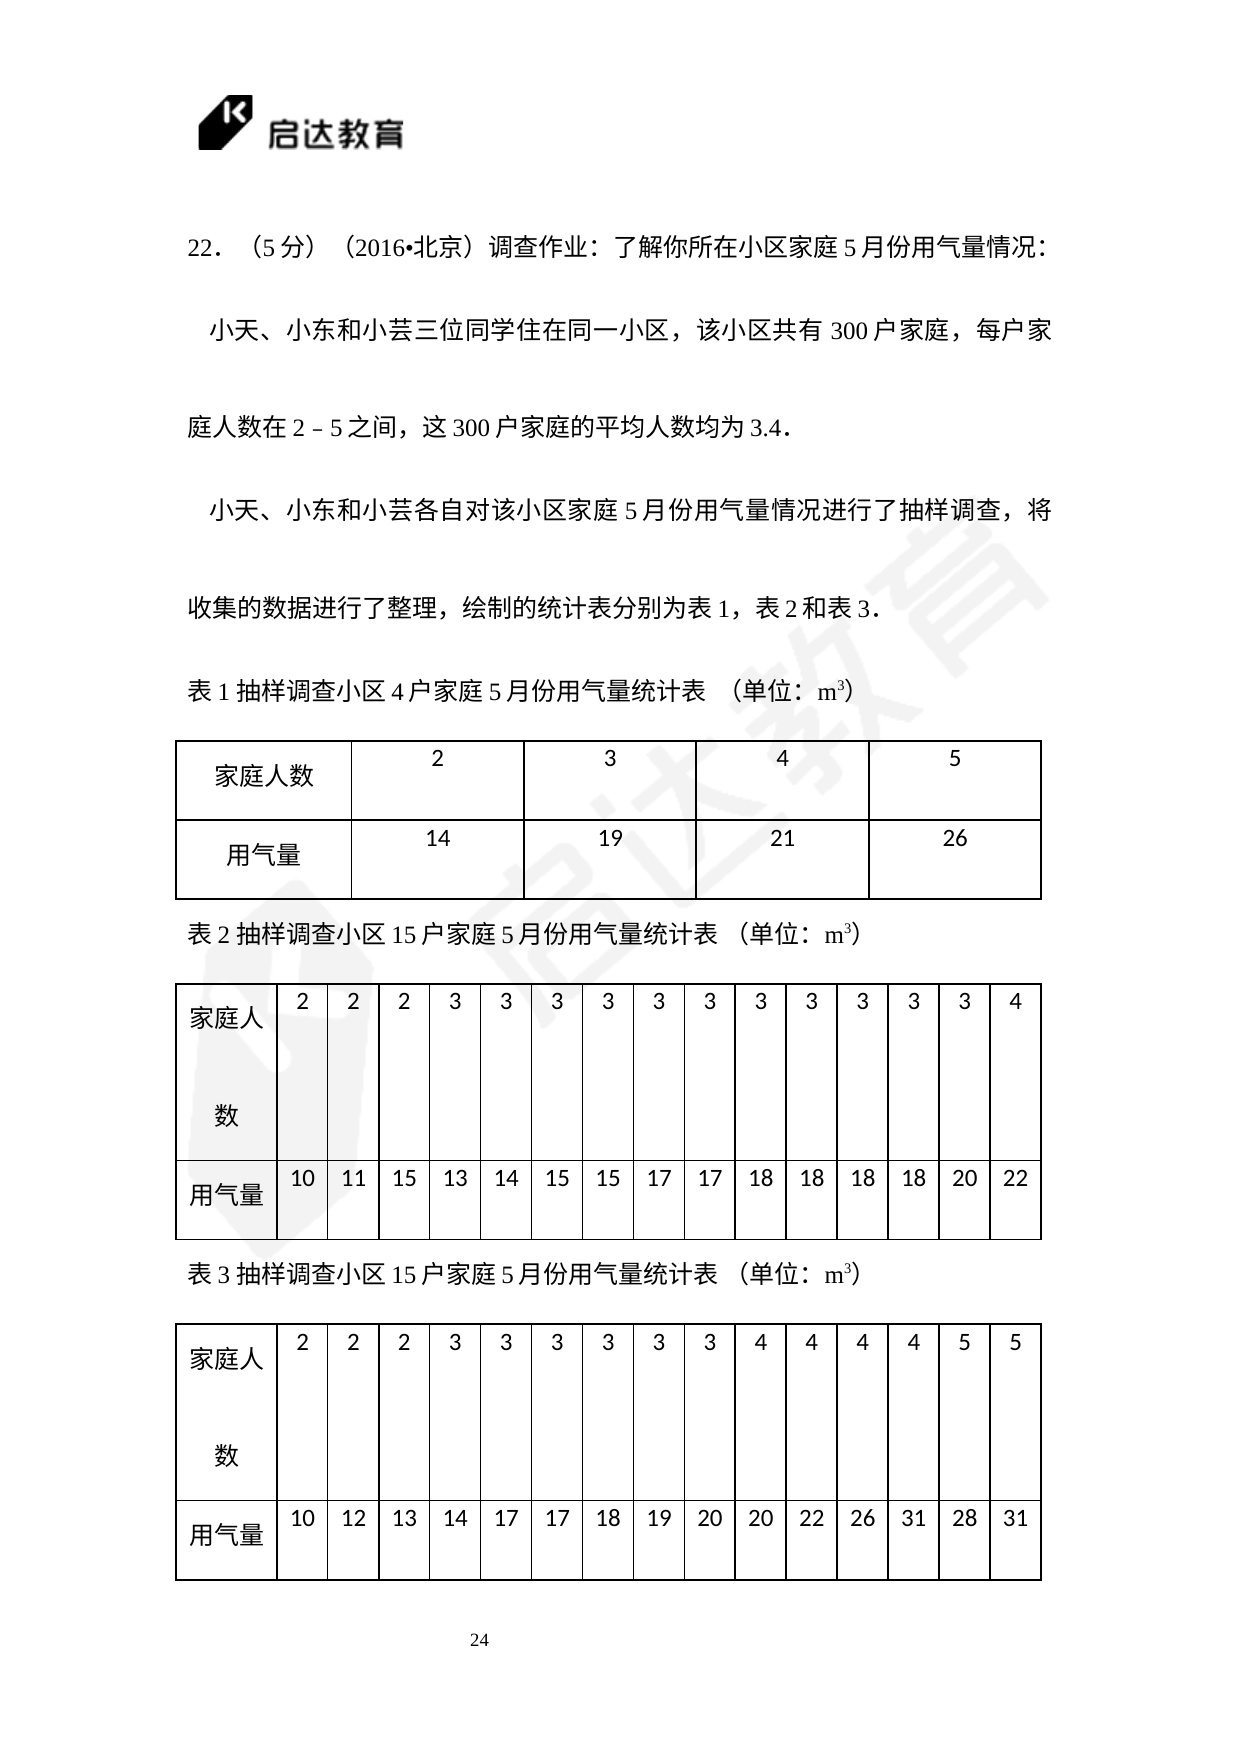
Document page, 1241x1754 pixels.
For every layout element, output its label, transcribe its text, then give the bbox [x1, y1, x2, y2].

table_header 2 [352, 742, 523, 819]
table_cell 31 [889, 1501, 938, 1579]
table_cell 14 [481, 1161, 531, 1238]
table_header 3 [736, 985, 785, 1159]
table_header 3 [634, 985, 684, 1159]
table_header 3 [430, 1325, 480, 1500]
table_cell 10 [278, 1501, 327, 1579]
table_header 4 [889, 1325, 938, 1500]
table_header 3 [940, 985, 989, 1159]
table_cell 用气量 [177, 821, 351, 898]
table_cell 20 [736, 1501, 785, 1579]
table_cell 13 [430, 1161, 480, 1238]
table_header 3 [532, 1325, 582, 1500]
table_cell 19 [525, 821, 695, 898]
table_cell 10 [278, 1161, 327, 1238]
table_header 3 [525, 742, 695, 819]
table_header 3 [787, 985, 836, 1159]
table_header 5 [870, 742, 1040, 819]
table_cell 17 [634, 1161, 684, 1238]
table_cell 14 [430, 1501, 480, 1579]
table_cell 22 [787, 1501, 836, 1579]
table_header 3 [634, 1325, 684, 1500]
table_cell 18 [583, 1501, 633, 1579]
text 表2 抽样调查小区15户家庭5月份用气量统计表 （单位：m3） [187, 900, 1053, 965]
text 小天、小东和小芸三位同学住在同一小区，该小区共有300户家庭，每户家庭人数在2﹣5之间，这300户家庭的平均人数均为3.4． [187, 296, 1053, 458]
table_header 4 [697, 742, 868, 819]
table_cell 18 [889, 1161, 938, 1238]
table_header 2 [278, 985, 327, 1159]
table_cell 17 [685, 1161, 734, 1238]
table_header 3 [583, 985, 633, 1159]
picture [198, 95, 404, 150]
text 表1 抽样调查小区4户家庭5月份用气量统计表 （单位：m3） [187, 657, 1053, 722]
table_cell 18 [736, 1161, 785, 1238]
table_cell 28 [940, 1501, 989, 1579]
table_cell 26 [838, 1501, 887, 1579]
table_header 3 [685, 1325, 734, 1500]
table_cell 14 [352, 821, 523, 898]
table_header 3 [838, 985, 887, 1159]
table_cell 用气量 [177, 1161, 276, 1238]
table_cell 18 [838, 1161, 887, 1238]
table_cell 15 [380, 1161, 429, 1238]
table_header 4 [991, 985, 1040, 1159]
text 22．（5分）（2016•北京）调查作业：了解你所在小区家庭5月份用气量情况： [187, 213, 1053, 278]
table_header 家庭人数 [177, 742, 351, 819]
table_cell 20 [940, 1161, 989, 1238]
table_cell 18 [787, 1161, 836, 1238]
table_header 家庭人数 [177, 985, 276, 1159]
table_header 4 [787, 1325, 836, 1500]
table_header 3 [583, 1325, 633, 1500]
table_cell 31 [991, 1501, 1040, 1579]
table_header 2 [380, 985, 429, 1159]
table_cell 22 [991, 1161, 1040, 1238]
table_header 2 [328, 1325, 378, 1500]
table_cell 15 [583, 1161, 633, 1238]
table_cell 13 [380, 1501, 429, 1579]
table_cell 12 [328, 1501, 378, 1579]
table_cell 26 [870, 821, 1040, 898]
table_cell 21 [697, 821, 868, 898]
table_cell 17 [481, 1501, 531, 1579]
table_cell 15 [532, 1161, 582, 1238]
table_header 3 [430, 985, 480, 1159]
table_header 5 [991, 1325, 1040, 1500]
text 小天、小东和小芸各自对该小区家庭5月份用气量情况进行了抽样调查，将收集的数据进行了整理，绘制的统计表分别为表1，表2和表3． [187, 476, 1053, 639]
table_header 4 [838, 1325, 887, 1500]
table_header 3 [481, 1325, 531, 1500]
table_header 2 [328, 985, 378, 1159]
text 表3 抽样调查小区15户家庭5月份用气量统计表 （单位：m3） [187, 1240, 1053, 1305]
table_cell 19 [634, 1501, 684, 1579]
table_header 家庭人数 [177, 1325, 276, 1500]
table_header 3 [481, 985, 531, 1159]
table_cell 11 [328, 1161, 378, 1238]
table_header 2 [380, 1325, 429, 1500]
table_header 2 [278, 1325, 327, 1500]
table_header 3 [889, 985, 938, 1159]
table_cell 用气量 [177, 1501, 276, 1579]
table_header 3 [685, 985, 734, 1159]
table_header 3 [532, 985, 582, 1159]
table_cell 20 [685, 1501, 734, 1579]
table_header 4 [736, 1325, 785, 1500]
table_header 5 [940, 1325, 989, 1500]
table_cell 17 [532, 1501, 582, 1579]
